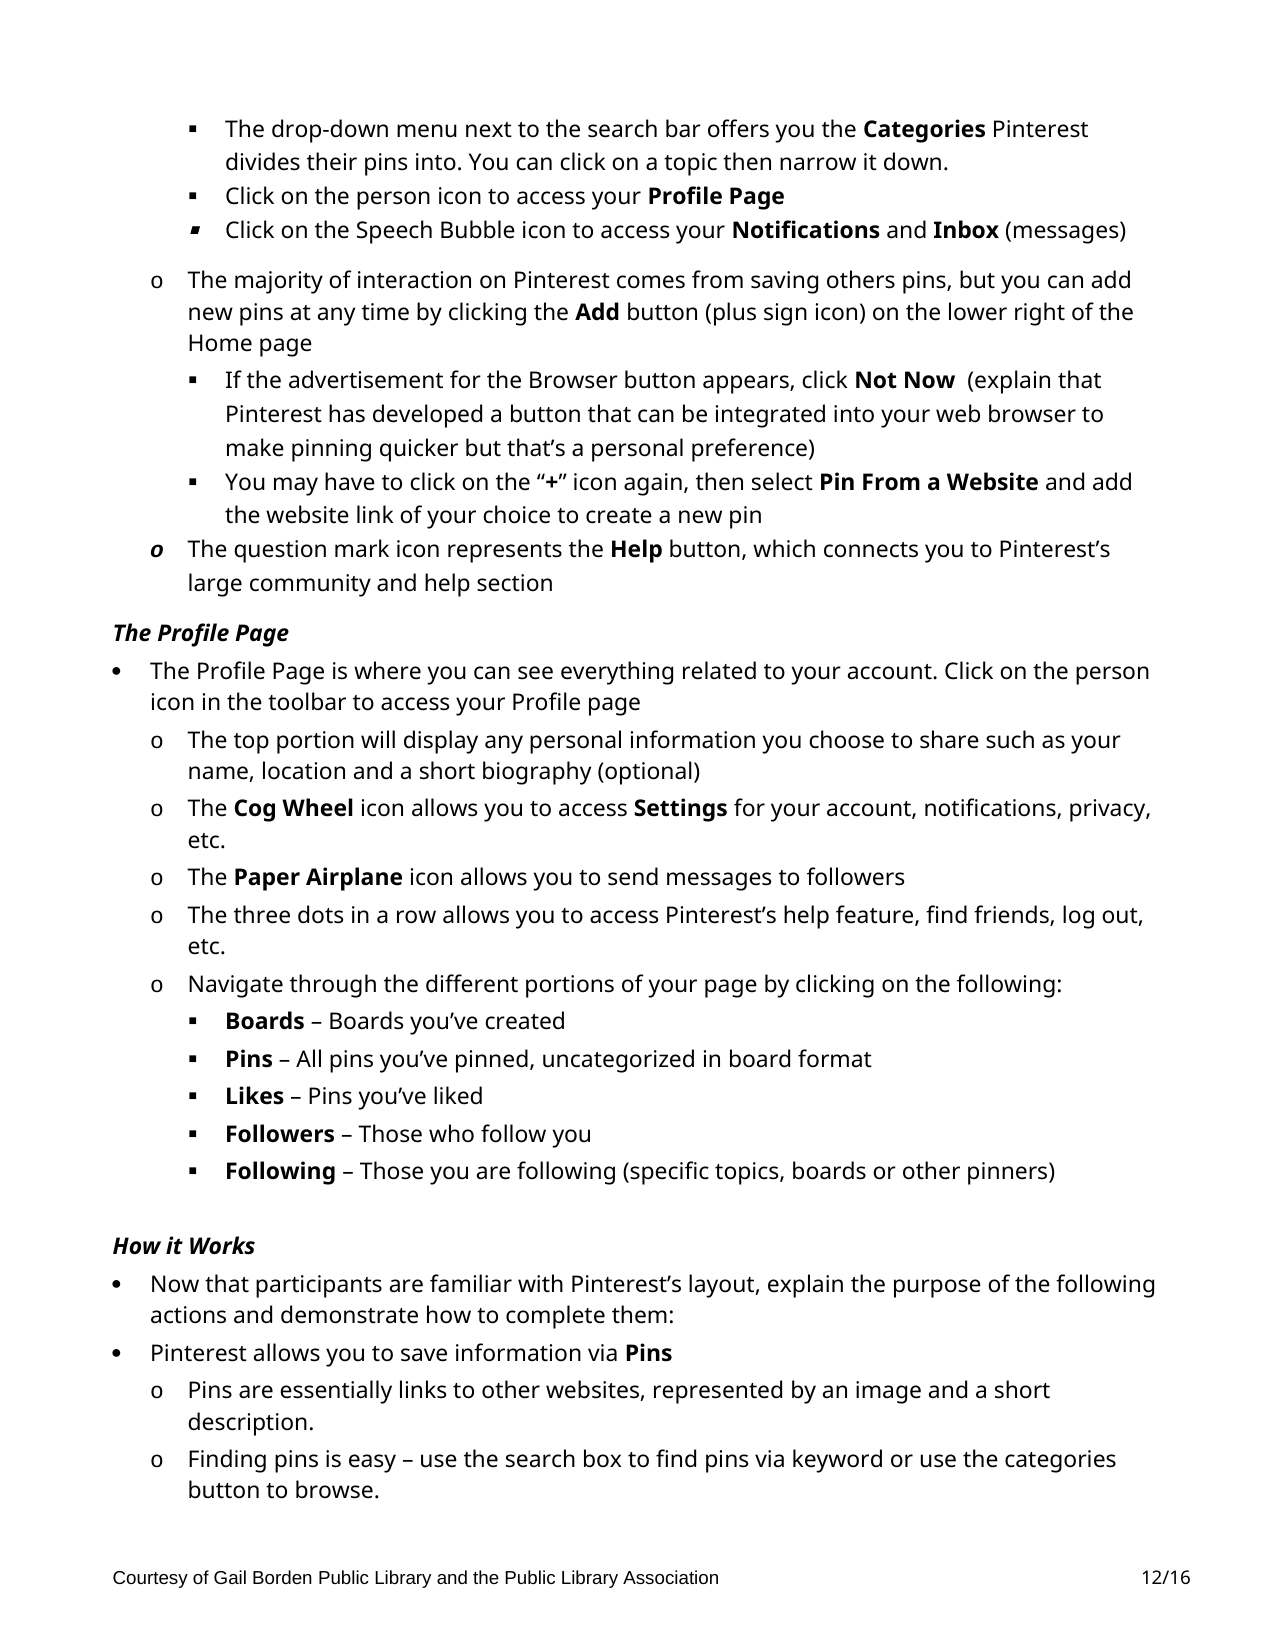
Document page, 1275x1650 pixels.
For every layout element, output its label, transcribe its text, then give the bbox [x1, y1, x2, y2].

list The question mark icon represents the Help button, which connects you to Pinterest’s large community and help section [150, 533, 1162, 598]
list Finding pins is easy – use the search box to find pins via keyword or use the categories button to browse. [150, 1443, 1162, 1506]
list Boards – Boards you’ve created [187, 1005, 1162, 1037]
list The majority of interaction on Pinterest comes from saving others pins, but you can add new pins at any time by clicking the Add button (plus sign icon) on the lower right of the Home page [150, 264, 1162, 358]
list Pinterest allows you to save information via Pins [112, 1337, 1162, 1368]
list Pins are essentially links to other websites, represented by an image and a short description. [150, 1374, 1162, 1437]
list The three dots in a row allows you to access Pinterest’s help feature, find friends, log out, etc. [150, 899, 1162, 961]
list The Cog Wheel icon allows you to access Settings for your account, notifications, privacy, etc. [150, 792, 1162, 855]
list Navigate through the different portions of your page by clicking on the following: [150, 968, 1162, 999]
text How it Works [112, 1230, 1162, 1262]
list Click on the person icon to access your Profile Page [187, 180, 1162, 211]
list Following – Those you are following (specific topics, boards or other pinners) [187, 1155, 1162, 1187]
list Now that participants are familiar with Pinterest’s layout, explain the purpose of the following actions and demonstrate how to complete them: [112, 1268, 1162, 1330]
list Followers – Those who follow you [187, 1118, 1162, 1149]
list If the advertisement for the Browser button appears, click Not Now (explain that Pinterest has developed a button that can be integrated into your web browser to make pinning quicker but that’s a personal preference) [187, 364, 1162, 463]
list Click on the Speech Bubble icon to access your Notifications and Inbox (messages) [187, 214, 1162, 245]
list The drop-down menu next to the search bar offers you the Categories Pinterest divides their pins into. You can click on a topic then narrow it down. [187, 112, 1162, 177]
list The Profile Page is where you can see everything related to your account. Click on the person icon in the toolbar to access your Profile page [112, 655, 1162, 717]
text The Profile Page [112, 617, 1162, 648]
list Likes – Pins you’ve liked [187, 1080, 1162, 1112]
list You may have to click on the “+” icon again, then select Pin From a Website and add the website link of your choice to create a new pin [187, 466, 1162, 531]
list The Paper Airplane icon allows you to send messages to followers [150, 861, 1162, 893]
list Pins – All pins you’ve pinned, uncategorized in board format [187, 1043, 1162, 1074]
list The top portion will display any personal information you choose to share such as your name, location and a short biography (optional) [150, 723, 1162, 786]
